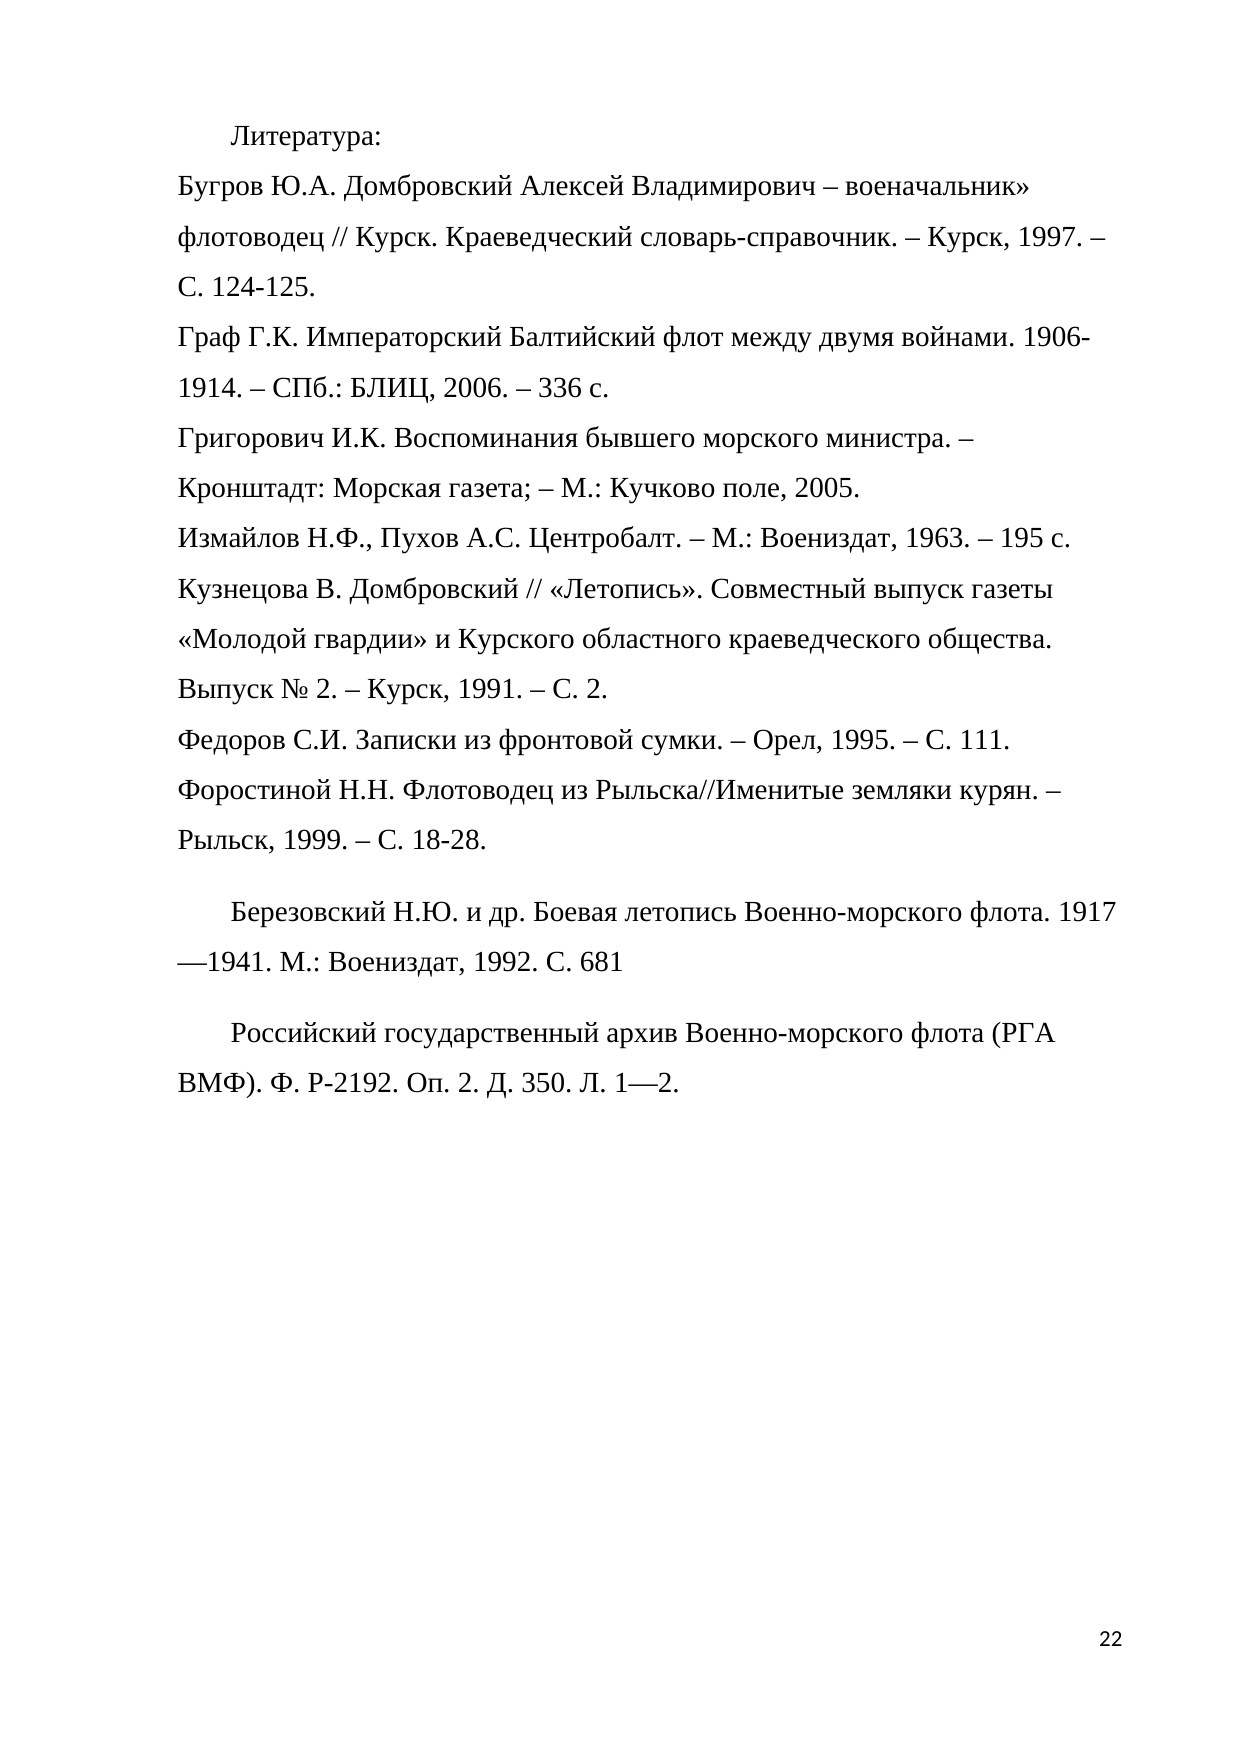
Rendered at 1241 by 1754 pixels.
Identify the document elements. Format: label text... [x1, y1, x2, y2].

text Российский государственный архив Военно-морского флота (РГА ВМФ). Ф. Р-2192. Оп. 2. Д. 350. Л. 1—2. [177, 1015, 1122, 1099]
text Литература: Бугров Ю.А. Домбровский Алексей Владимирович – военачальник» флотоводец // Курск. Краеведческий словарь-справочник. – Курск, 1997. – С. 124-125. Граф Г.К. Императорский Балтийский флот между двумя войнами. 1906-1914. – СПб.: БЛИЦ, 2006. – 336 с. Григорович И.К. Воспоминания бывшего морского министра. – Кронштадт: Морская газета; – М.: Кучково поле, 2005. Измайлов Н.Ф., Пухов А.С. Центробалт. – М.: Воениздат, 1963. – 195 с. Кузнецова В. Домбровский // «Летопись». Совместный выпуск газеты «Молодой гвардии» и Курского областного краеведческого общества. Выпуск № 2. – Курск, 1991. – С. 2. Федоров С.И. Записки из фронтовой сумки. – Орел, 1995. – С. 111. Форостиной Н.Н. Флотоводец из Рыльска//Именитые земляки курян. – Рыльск, 1999. – С. 18-28. [177, 118, 1122, 856]
text Березовский Н.Ю. и др. Боевая летопись Военно-морского флота. 1917—1941. М.: Воениздат, 1992. С. 681 [177, 894, 1122, 977]
